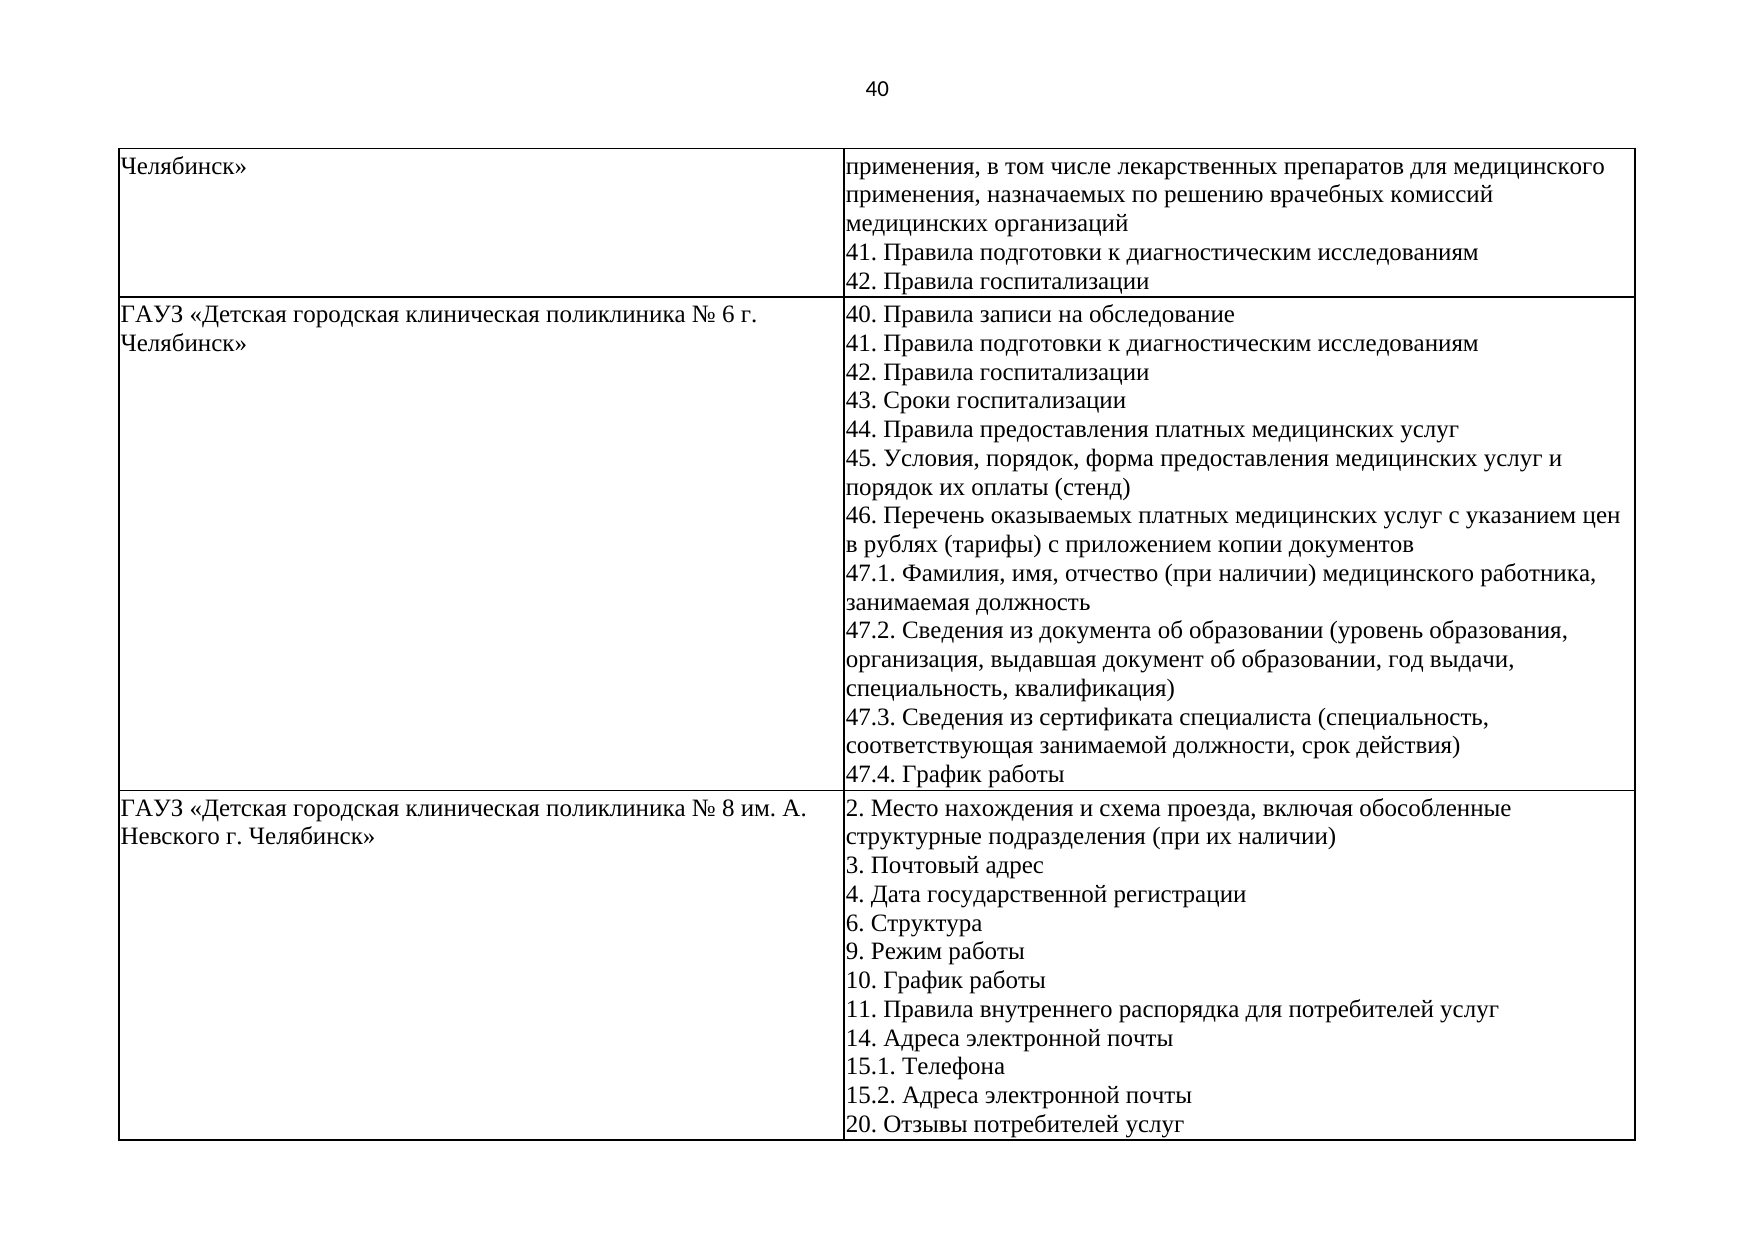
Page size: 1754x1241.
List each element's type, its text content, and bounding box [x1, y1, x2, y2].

table_cell ГАУЗ «Детская городская клиническая поликлиника № 6 г. Челябинск» [120, 298, 843, 789]
table_cell 40. Правила записи на обследование 41. Правила подготовки к диагностическим исследованиям 42. Правила госпитализации 43. Сроки госпитализации 44. Правила предоставления платных медицинских услуг 45. Условия, порядок, форма предоставления медицинских услуг и порядок их оплаты (стенд) 46. Перечень оказываемых платных медицинских услуг с указанием цен в рублях (тарифы) с приложением копии документов 47.1. Фамилия, имя, отчество (при наличии) медицинского работника, занимаемая должность 47.2. Сведения из документа об образовании (уровень образования, организация, выдавшая документ об образовании, год выдачи, специальность, квалификация) 47.3. Сведения из сертификата специалиста (специальность, соответствующая занимаемой должности, срок действия) 47.4. График работы [845, 298, 1634, 789]
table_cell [845, 791, 1634, 1139]
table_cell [120, 149, 843, 296]
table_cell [845, 149, 1634, 296]
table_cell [120, 791, 843, 1139]
